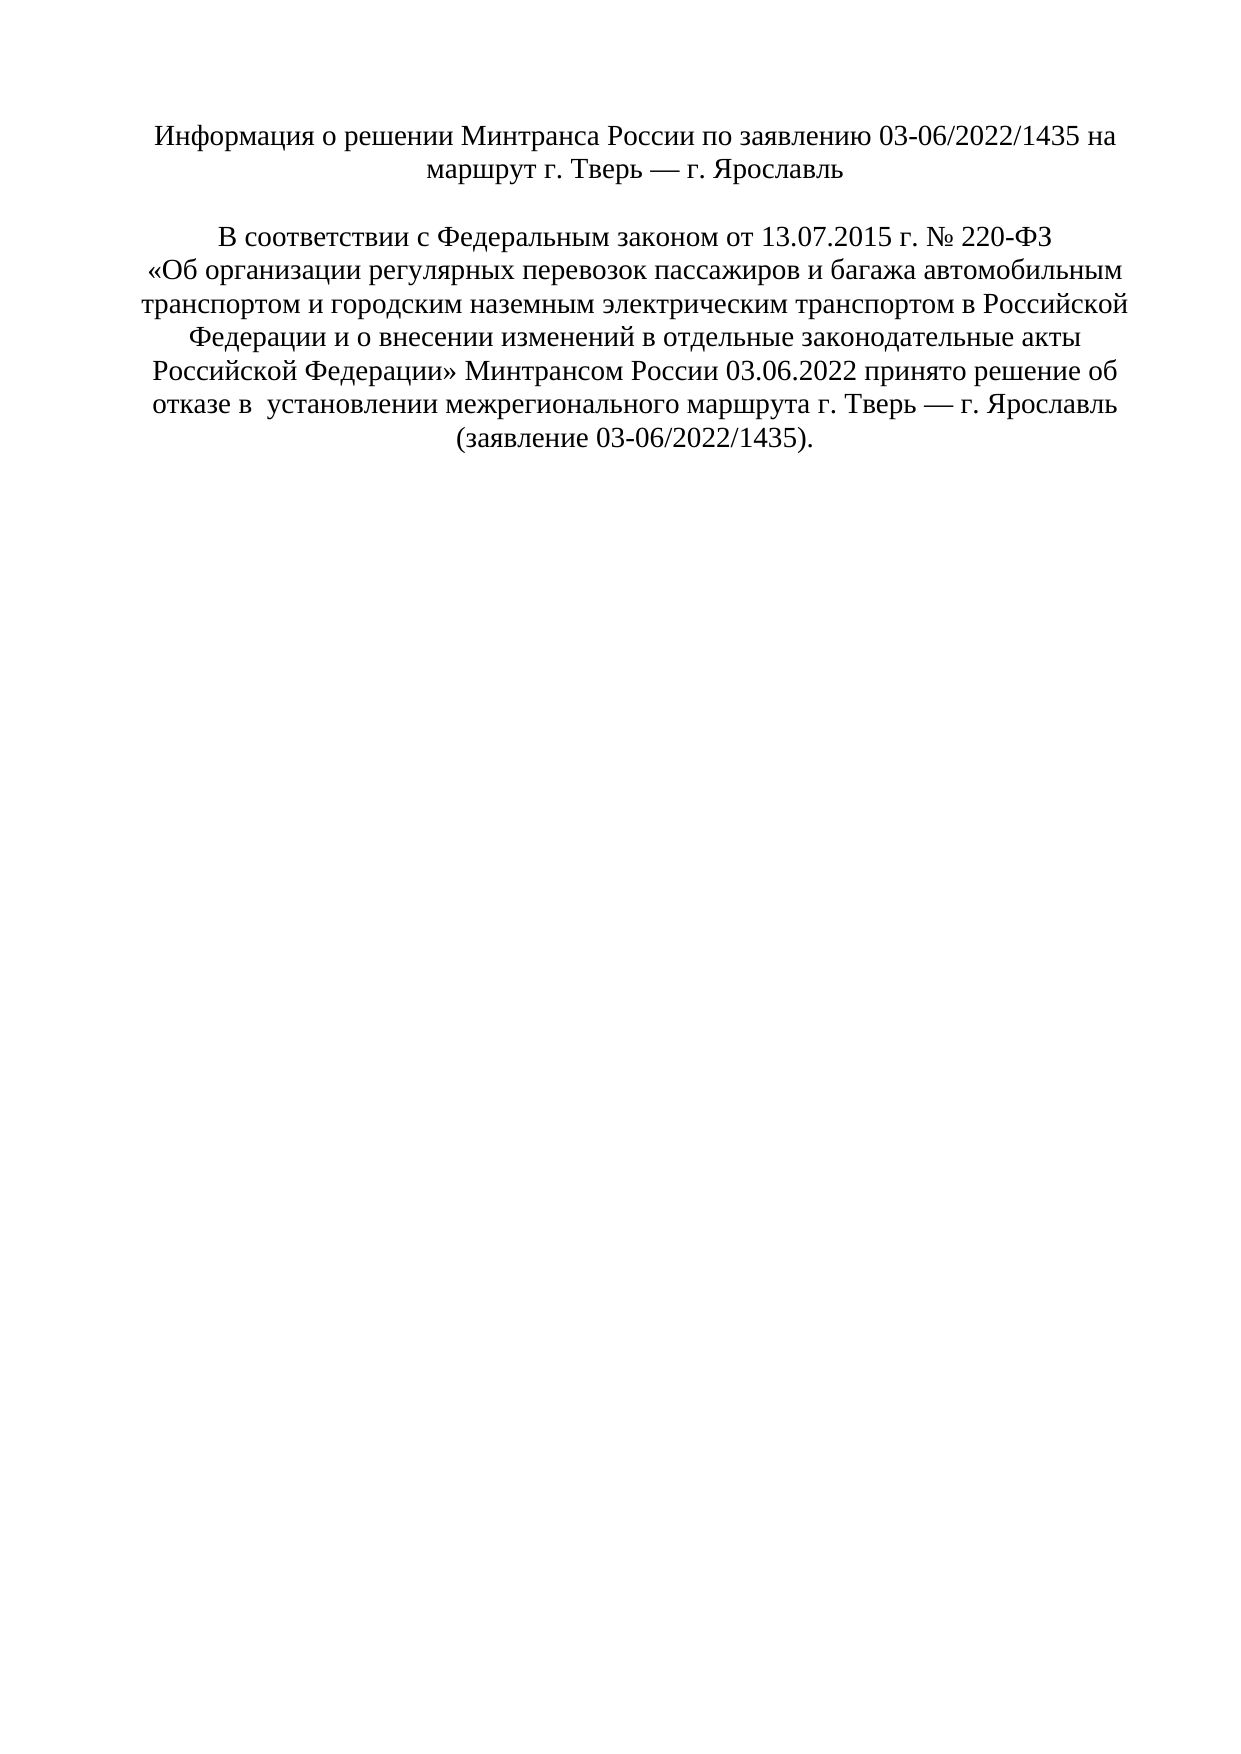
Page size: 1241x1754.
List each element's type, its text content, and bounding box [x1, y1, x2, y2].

text Информация о решении Минтранса России по заявлению 03-06/2022/1435 на маршрут г. Тверь — г. Ярославль [118, 118, 1152, 185]
text В соответствии с Федеральным законом от 13.07.2015 г. № 220-ФЗ «Об организации регулярных перевозок пассажиров и багажа автомобильным транспортом и городским наземным электрическим транспортом в Российской Федерации и о внесении изменений в отдельные законодательные акты Российской Федерации» Минтрансом России 03.06.2022 принято решение об отказе в установлении межрегионального маршрута г. Тверь — г. Ярославль (заявление 03-06/2022/1435). [118, 219, 1152, 453]
